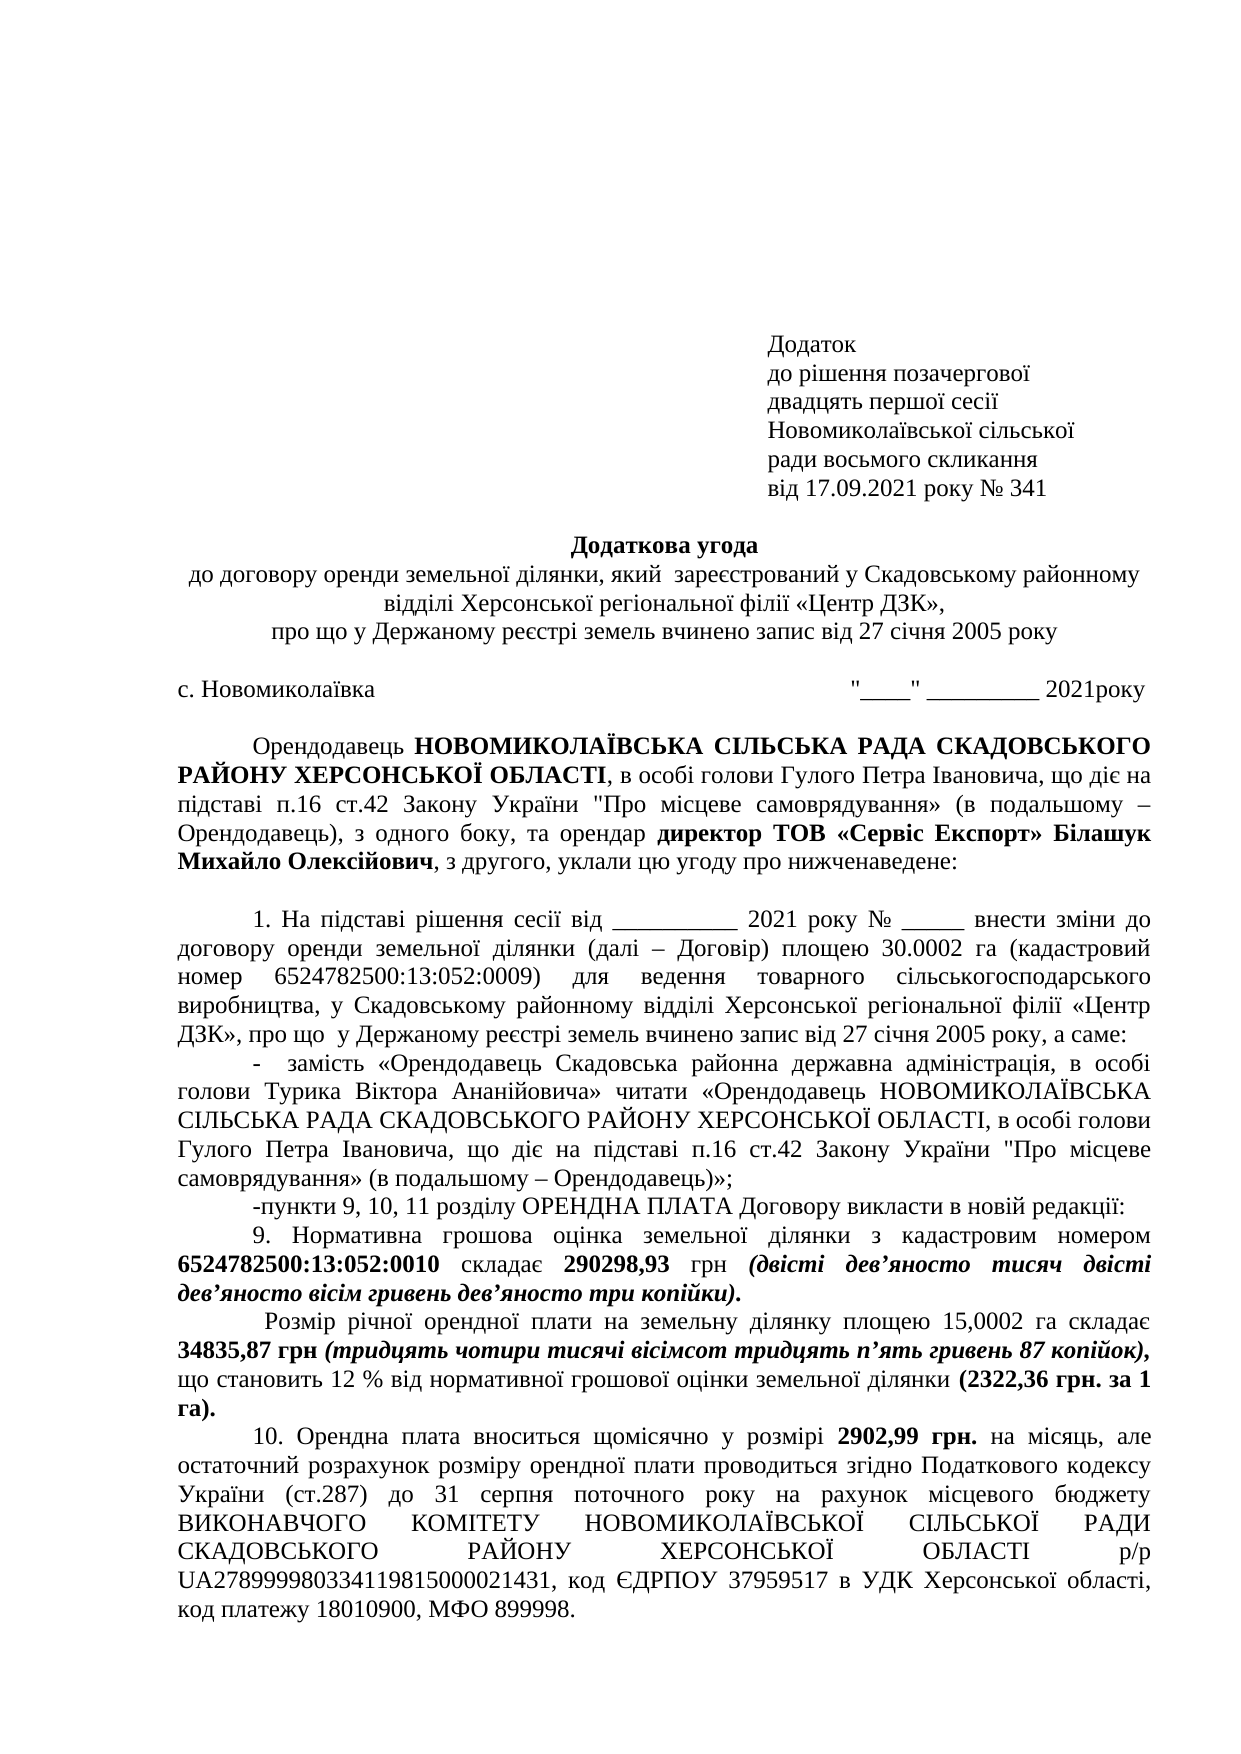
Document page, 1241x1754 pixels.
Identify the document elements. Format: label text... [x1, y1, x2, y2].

text до договору оренди земельної ділянки, який зареєстрований у Скадовському районному відділі Херсонської регіональної філії «Центр ДЗК», [177, 559, 1152, 616]
text до рішення позачергової двадцять першої сесії Новомиколаївської сільської ради восьмого скликання від 17.09.2021 року № 341 [177, 358, 1181, 501]
text Додаткова угода [177, 530, 1152, 559]
text про що у Держаному реєстрі земель вчинено запис від 27 січня 2005 року [177, 616, 1152, 645]
text - замість «Орендодавець Скадовська районна державна адміністрація, в особі голови Турика Віктора Ананійовича» читати «Орендодавець НОВОМИКОЛАЇВСЬКА СІЛЬСЬКА РАДА СКАДОВСЬКОГО РАЙОНУ ХЕРСОНСЬКОЇ ОБЛАСТІ, в особі голови Гулого Петра Івановича, що діє на підставі п.16 ст.42 Закону України "Про місцеве самоврядування» (в подальшому – Орендодавець)»; [177, 1048, 1152, 1191]
text Орендодавець НОВОМИКОЛАЇВСЬКА СІЛЬСЬКА РАДА СКАДОВСЬКОГО РАЙОНУ ХЕРСОНСЬКОЇ ОБЛАСТІ, в особі голови Гулого Петра Івановича, що діє на підставі п.16 ст.42 Закону України "Про місцеве самоврядування» (в подальшому – Орендодавець), з одного боку, та орендар директор ТОВ «Сервіс Експорт» Білашук Михайло Олексійович, з другого, уклали цю угоду про нижченаведене: [177, 731, 1152, 875]
text 10. Орендна плата вноситься щомісячно у розмірі 2902,99 грн. на місяць, але остаточний розрахунок розміру орендної плати проводиться згідно Податкового кодексу України (ст.287) до 31 серпня поточного року на рахунок місцевого бюджету ВИКОНАВЧОГО КОМІТЕТУ НОВОМИКОЛАЇВСЬКОЇ СІЛЬСЬКОЇ РАДИ СКАДОВСЬКОГО РАЙОНУ ХЕРСОНСЬКОЇ ОБЛАСТІ р/р UA278999980334119815000021431, код ЄДРПОУ 37959517 в УДК Херсонської області, код платежу 18010900, МФО 899998. [177, 1421, 1152, 1623]
text 1. На підставі рішення сесії від __________ 2021 року № _____ внести зміни до договору оренди земельної ділянки (далі – Договір) площею 30.0002 га (кадастровий номер 6524782500:13:052:0009) для ведення товарного сільськогосподарського виробництва, у Скадовському районному відділі Херсонської регіональної філії «Центр ДЗК», про що у Держаному реєстрі земель вчинено запис від 27 січня 2005 року, а саме: [177, 904, 1152, 1048]
text 9. Нормативна грошова оцінка земельної ділянки з кадастровим номером 6524782500:13:052:0010 складає 290298,93 грн (двісті девʼяносто тисяч двісті девʼяносто вісім гривень девʼяносто три копійки). [177, 1220, 1152, 1306]
text Розмір річної орендної плати на земельну ділянку площею 15,0002 га складає 34835,87 грн (тридцять чотири тисячі вісімсот тридцять пʼять гривень 87 копійок), що становить 12 % від нормативної грошової оцінки земельної ділянки (2322,36 грн. за 1 га). [177, 1306, 1152, 1421]
text с. Новомиколаївка "____" _________ 2021року [177, 674, 1152, 703]
text -пункти 9, 10, 11 розділу ОРЕНДНА ПЛАТА Договору викласти в новій редакції: [177, 1191, 1152, 1220]
text Додаток [738, 329, 1181, 358]
